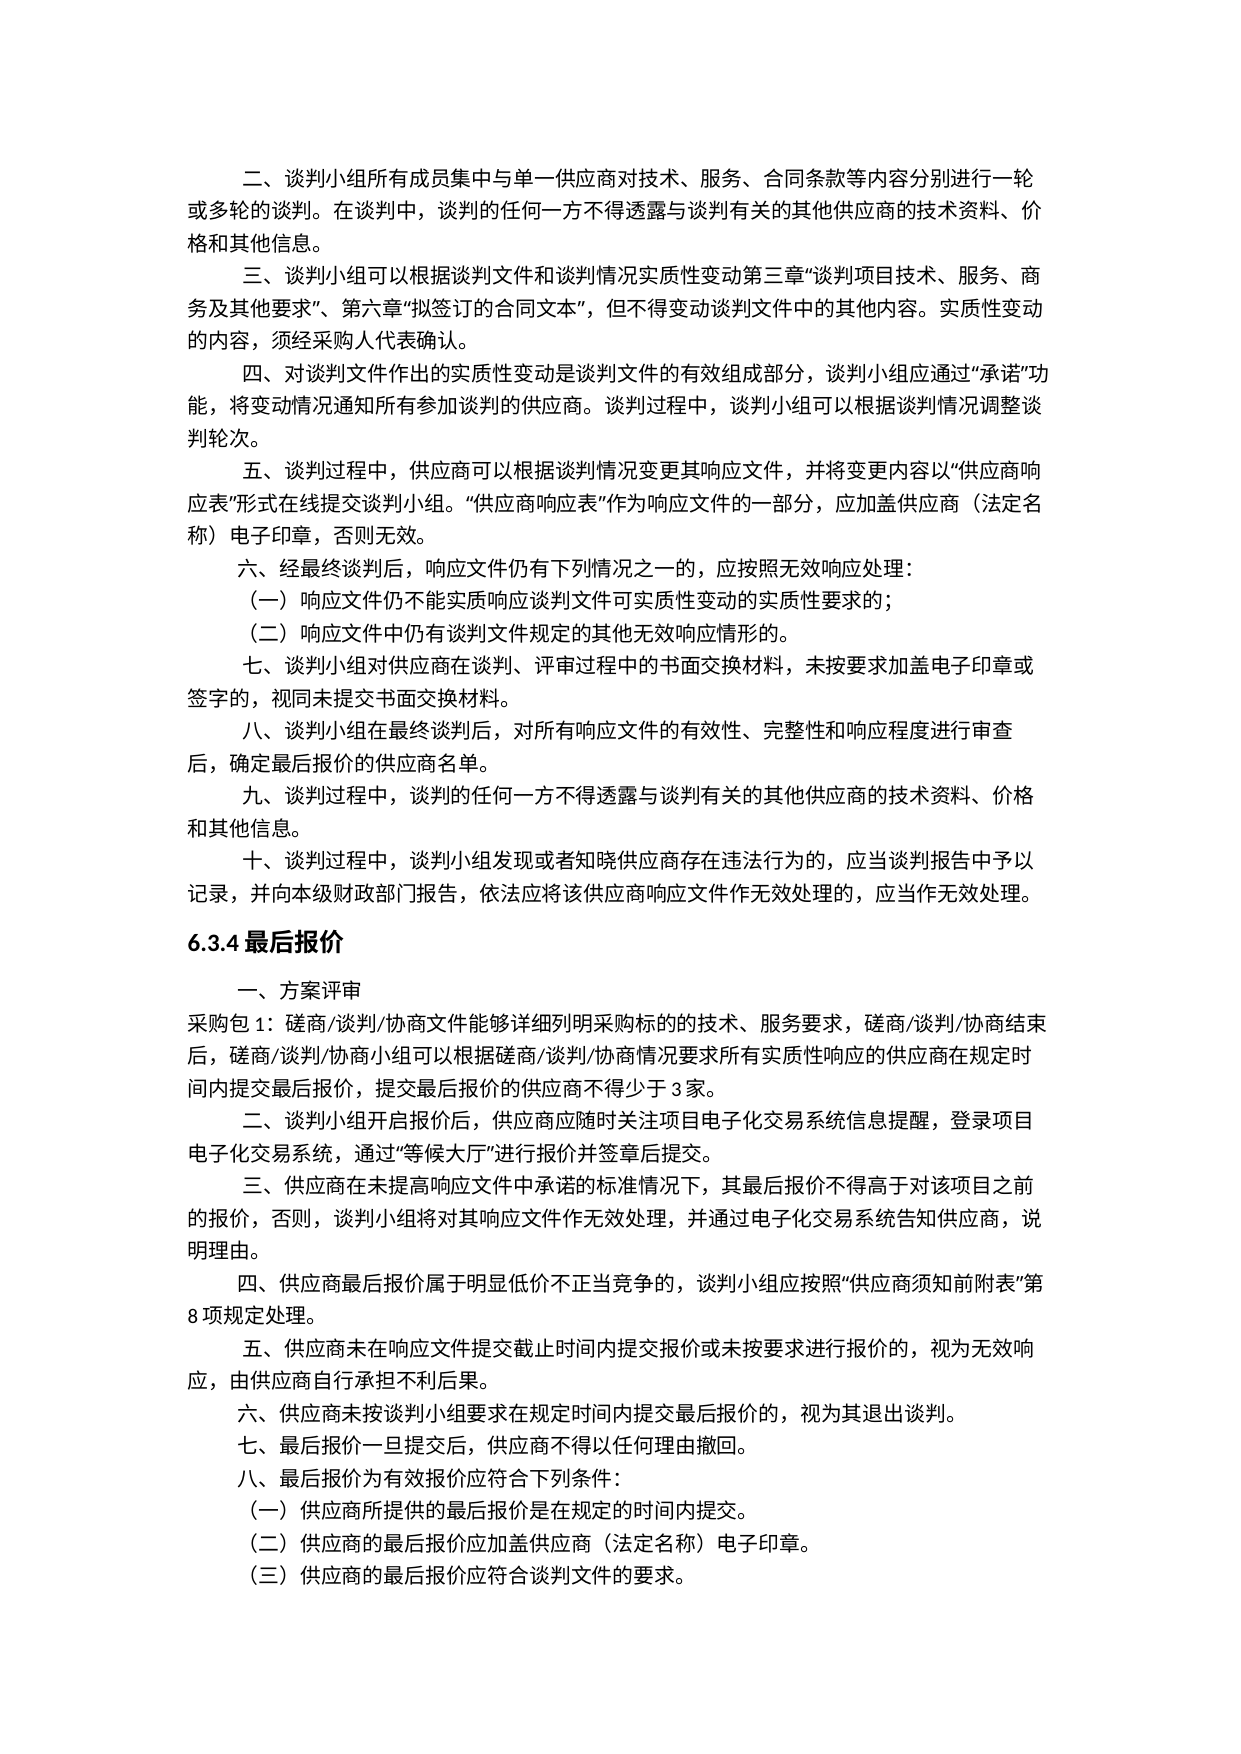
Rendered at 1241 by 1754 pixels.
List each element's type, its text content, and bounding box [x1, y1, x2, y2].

text 六、经最终谈判后，响应文件仍有下列情况之一的，应按照无效响应处理： [187, 552, 1053, 584]
text 五、谈判过程中，供应商可以根据谈判情况变更其响应文件，并将变更内容以“供应商响应表”形式在线提交谈判小组。“供应商响应表”作为响应文件的一部分，应加盖供应商（法定名称）电子印章，否则无效。 [187, 454, 1053, 552]
text （一）响应文件仍不能实质响应谈判文件可实质性变动的实质性要求的； [187, 584, 1053, 617]
text 十、谈判过程中，谈判小组发现或者知晓供应商存在违法行为的，应当谈判报告中予以记录，并向本级财政部门报告，依法应将该供应商响应文件作无效处理的，应当作无效处理。 [187, 844, 1053, 909]
text 二、谈判小组所有成员集中与单一供应商对技术、服务、合同条款等内容分别进行一轮或多轮的谈判。在谈判中，谈判的任何一方不得透露与谈判有关的其他供应商的技术资料、价格和其他信息。 [187, 162, 1053, 259]
text 二、谈判小组开启报价后，供应商应随时关注项目电子化交易系统信息提醒，登录项目电子化交易系统，通过“等候大厅”进行报价并签章后提交。 [187, 1104, 1053, 1169]
text 6.3.4最后报价 [187, 909, 1053, 974]
text 九、谈判过程中，谈判的任何一方不得透露与谈判有关的其他供应商的技术资料、价格和其他信息。 [187, 779, 1053, 844]
text 七、谈判小组对供应商在谈判、评审过程中的书面交换材料，未按要求加盖电子印章或签字的，视同未提交书面交换材料。 [187, 649, 1053, 714]
text 八、最后报价为有效报价应符合下列条件： [187, 1462, 1053, 1494]
text （三）供应商的最后报价应符合谈判文件的要求。 [187, 1559, 1053, 1592]
text （一）供应商所提供的最后报价是在规定的时间内提交。 [187, 1494, 1053, 1527]
text 三、谈判小组可以根据谈判文件和谈判情况实质性变动第三章“谈判项目技术、服务、商务及其他要求”、第六章“拟签订的合同文本”，但不得变动谈判文件中的其他内容。实质性变动的内容，须经采购人代表确认。 [187, 259, 1053, 357]
text （二）供应商的最后报价应加盖供应商（法定名称）电子印章。 [187, 1527, 1053, 1559]
text 八、谈判小组在最终谈判后，对所有响应文件的有效性、完整性和响应程度进行审查后，确定最后报价的供应商名单。 [187, 714, 1053, 779]
text 六、供应商未按谈判小组要求在规定时间内提交最后报价的，视为其退出谈判。 [187, 1397, 1053, 1429]
text 一、方案评审 [187, 974, 1053, 1007]
text 三、供应商在未提高响应文件中承诺的标准情况下，其最后报价不得高于对该项目之前的报价，否则，谈判小组将对其响应文件作无效处理，并通过电子化交易系统告知供应商，说明理由。 [187, 1169, 1053, 1267]
text 四、供应商最后报价属于明显低价不正当竞争的，谈判小组应按照“供应商须知前附表”第8项规定处理。 [187, 1267, 1053, 1332]
text 五、供应商未在响应文件提交截止时间内提交报价或未按要求进行报价的，视为无效响应，由供应商自行承担不利后果。 [187, 1332, 1053, 1397]
text 七、最后报价一旦提交后，供应商不得以任何理由撤回。 [187, 1429, 1053, 1462]
text 四、对谈判文件作出的实质性变动是谈判文件的有效组成部分，谈判小组应通过“承诺”功能，将变动情况通知所有参加谈判的供应商。谈判过程中，谈判小组可以根据谈判情况调整谈判轮次。 [187, 357, 1053, 454]
text 采购包1：磋商/谈判/协商文件能够详细列明采购标的的技术、服务要求，磋商/谈判/协商结束后，磋商/谈判/协商小组可以根据磋商/谈判/协商情况要求所有实质性响应的供应商在规定时间内提交最后报价，提交最后报价的供应商不得少于3家。 [187, 1007, 1053, 1104]
text （二）响应文件中仍有谈判文件规定的其他无效响应情形的。 [187, 617, 1053, 649]
